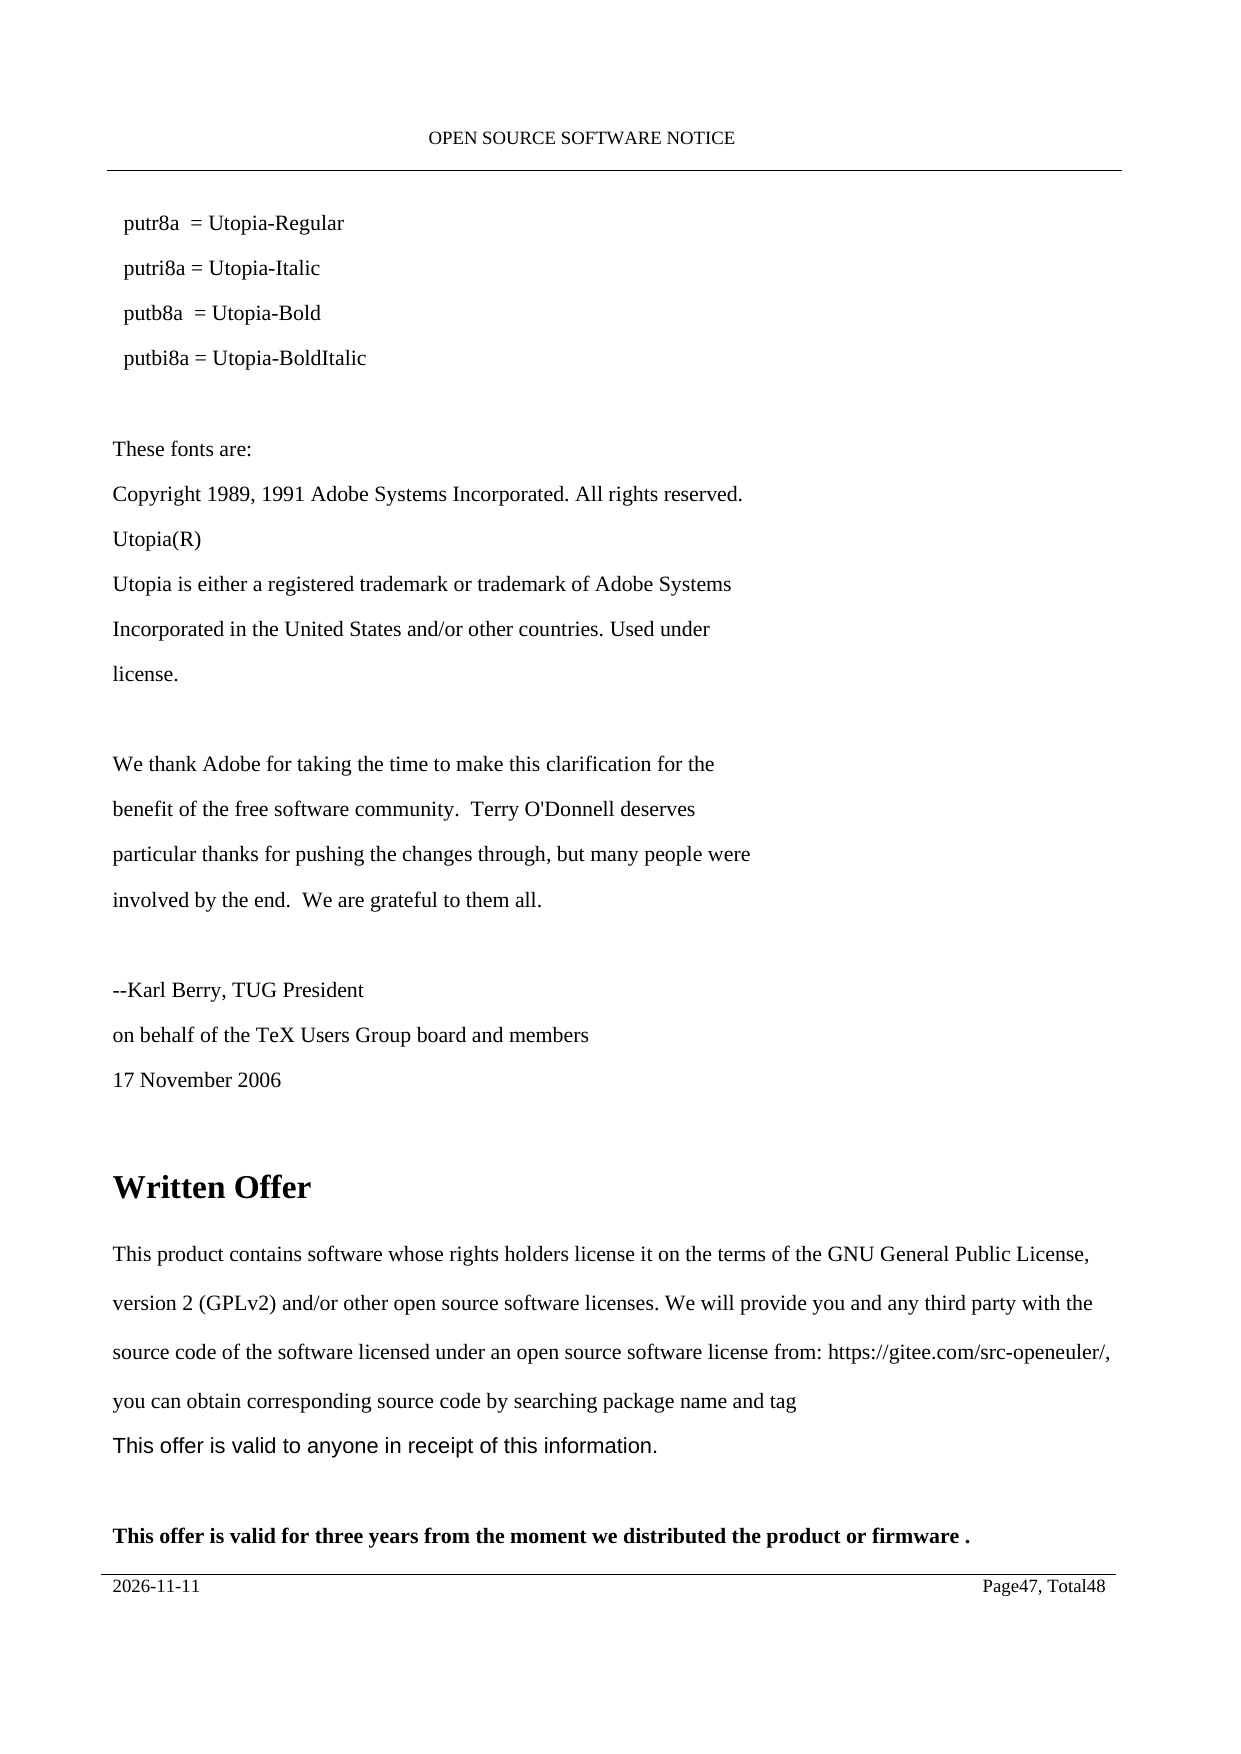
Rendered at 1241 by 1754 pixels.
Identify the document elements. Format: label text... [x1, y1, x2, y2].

text We thank Adobe for taking the time to make this clarification for the [112, 748, 1128, 780]
text putb8a = Utopia-Bold [112, 297, 1128, 329]
text particular thanks for pushing the changes through, but many people were [112, 838, 1128, 870]
text This product contains software whose rights holders license it on the terms of the GNU General Public License, version 2 (GPLv2) and/or other open source software licenses. We will provide you and any third party with the source code of the software licensed under an open source software license from: https://gitee.com/src-openeuler/, you can obtain corresponding source code by searching package name and tag [112, 1238, 1128, 1416]
text Utopia(R) [112, 522, 1128, 554]
text Incorporated in the United States and/or other countries. Used under [112, 612, 1128, 645]
text involved by the end. We are grateful to them all. [112, 883, 1128, 915]
text Utopia is either a registered trademark or trademark of Adobe Systems [112, 567, 1128, 600]
text benefit of the free software community. Terry O'Donnell deserves [112, 793, 1128, 825]
text putri8a = Utopia-Italic [112, 251, 1128, 284]
text 17 November 2006 [112, 1063, 1128, 1096]
text putr8a = Utopia-Regular [112, 206, 1128, 239]
text These fonts are: [112, 432, 1128, 464]
text on behalf of the TeX Users Group board and members [112, 1018, 1128, 1051]
text This offer is valid to anyone in receipt of this information. [112, 1429, 1128, 1462]
text license. [112, 657, 1128, 690]
text Copyright 1989, 1991 Adobe Systems Incorporated. All rights reserved. [112, 477, 1128, 509]
text --Karl Berry, TUG President [112, 973, 1128, 1006]
text Written Offer [112, 1153, 1128, 1218]
text This offer is valid for three years from the moment we distributed the product or firmware . [112, 1519, 1128, 1552]
text putbi8a = Utopia-BoldItalic [112, 342, 1128, 374]
